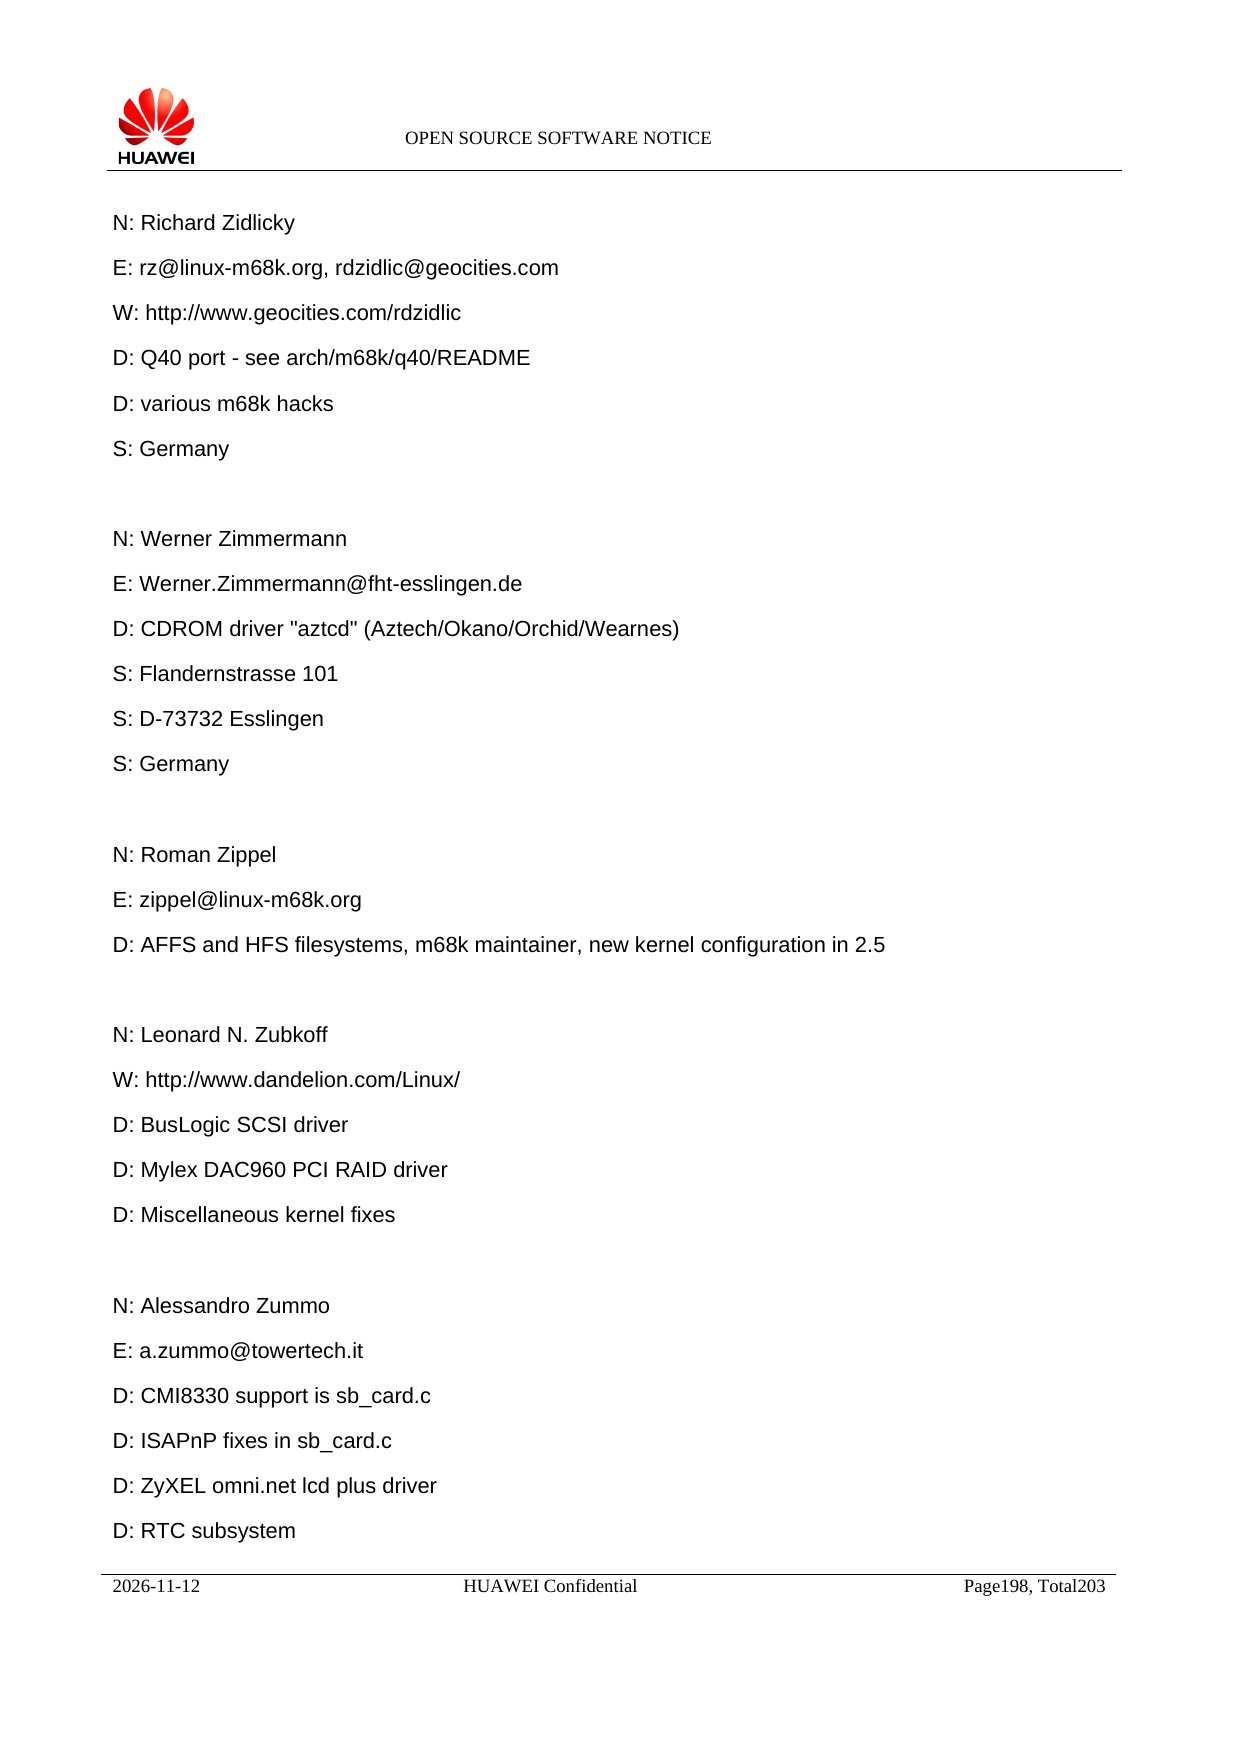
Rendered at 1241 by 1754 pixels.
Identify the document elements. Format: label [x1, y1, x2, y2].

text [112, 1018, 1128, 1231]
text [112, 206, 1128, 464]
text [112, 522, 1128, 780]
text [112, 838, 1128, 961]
picture [118, 88, 194, 164]
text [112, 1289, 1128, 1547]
